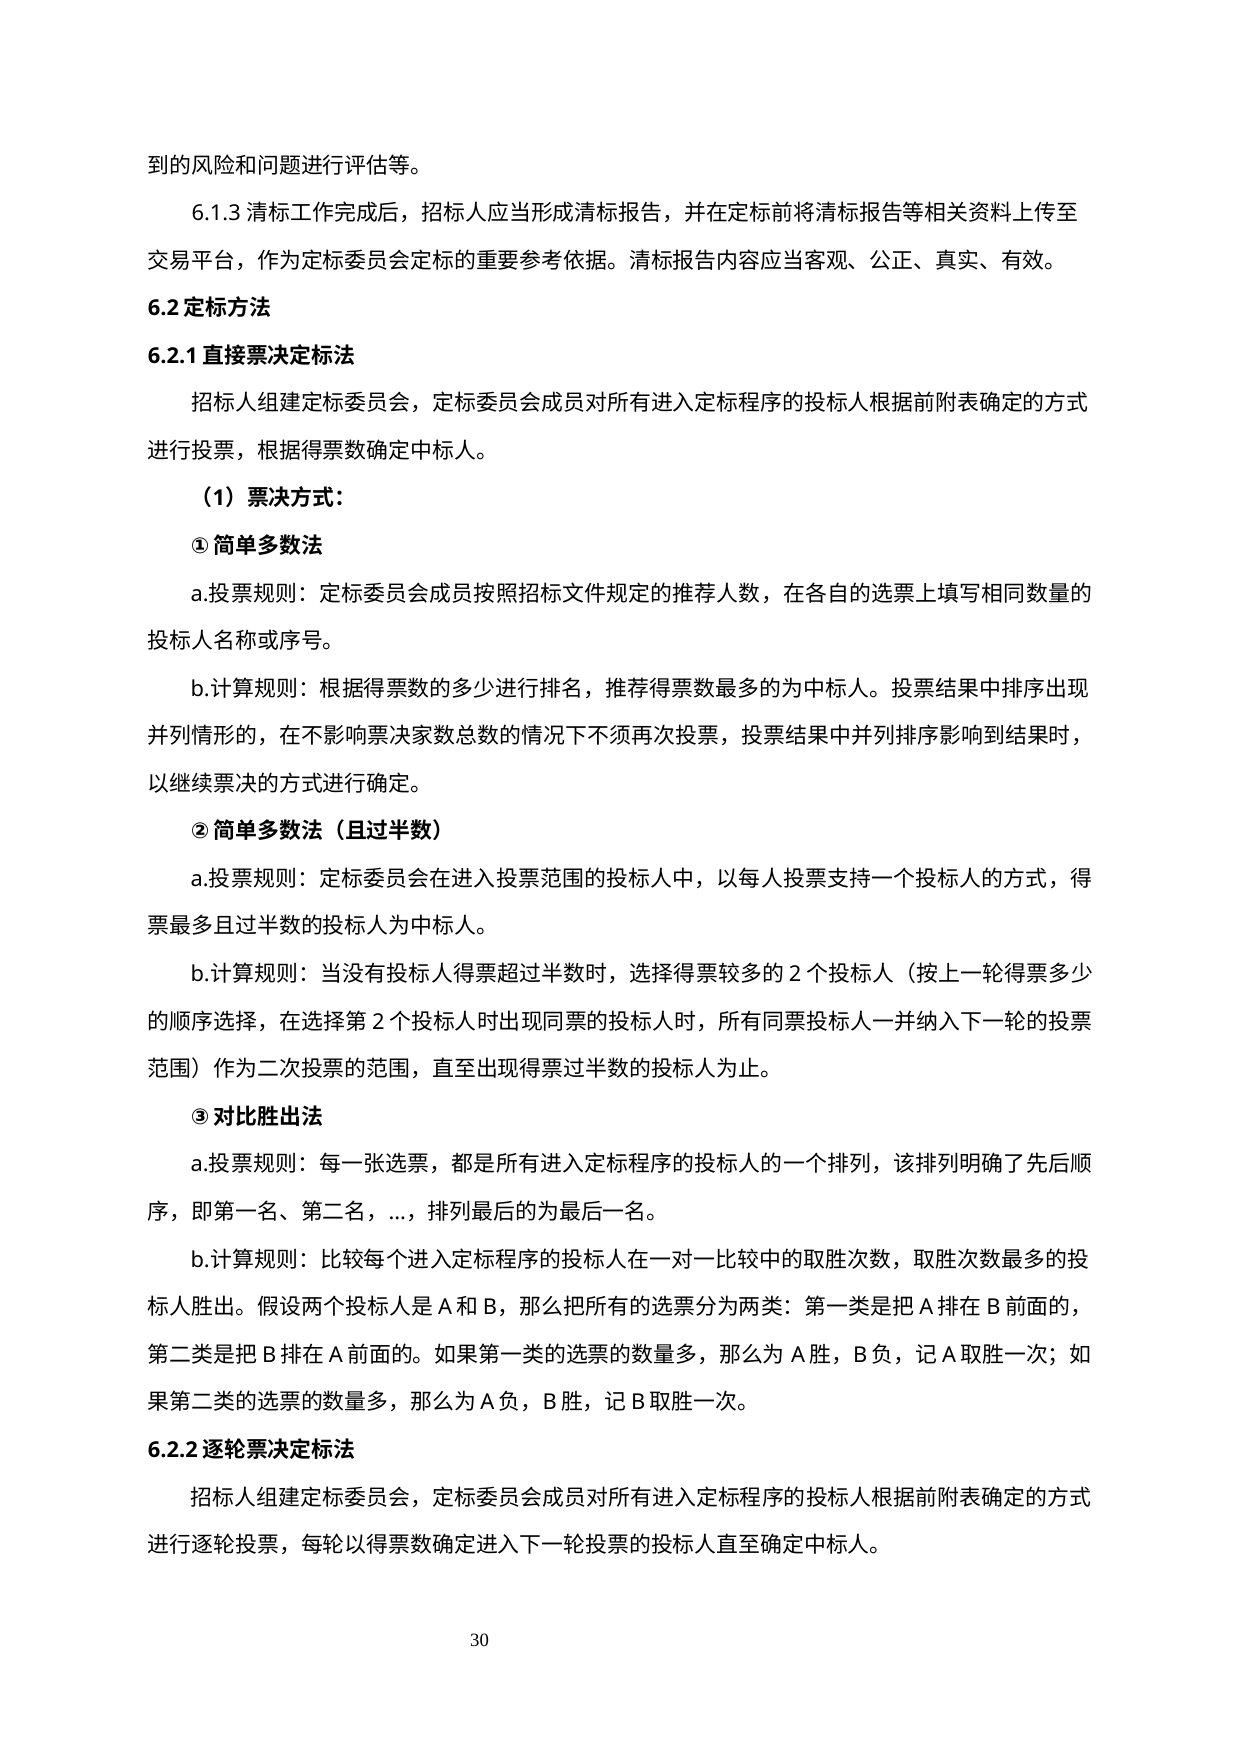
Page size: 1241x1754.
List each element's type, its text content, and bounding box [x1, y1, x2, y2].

text a.投票规则：定标委员会成员按照招标文件规定的推荐人数，在各自的选票上填写相同数量的投标人名称或序号。 [148, 576, 1093, 655]
text b.计算规则：当没有投标人得票超过半数时，选择得票较多的2个投标人（按上一轮得票多少的顺序选择，在选择第2个投标人时出现同票的投标人时，所有同票投标人一并纳入下一轮的投票范围）作为二次投票的范围，直至出现得票过半数的投标人为止。 [148, 956, 1093, 1083]
text a.投票规则：定标委员会在进入投票范围的投标人中，以每人投票支持一个投标人的方式，得票最多且过半数的投标人为中标人。 [148, 861, 1093, 940]
text b.计算规则：根据得票数的多少进行排名，推荐得票数最多的为中标人。投票结果中排序出现并列情形的，在不影响票决家数总数的情况下不须再次投票，投票结果中并列排序影响到结果时，以继续票决的方式进行确定。 [148, 671, 1093, 797]
text ②简单多数法（且过半数） [148, 813, 1093, 845]
text ①简单多数法 [148, 528, 1093, 560]
text （1）票决方式： [148, 480, 1093, 512]
text 6.2定标方法 [148, 290, 1093, 322]
text 招标人组建定标委员会，定标委员会成员对所有进入定标程序的投标人根据前附表确定的方式进行投票，根据得票数确定中标人。 [148, 385, 1093, 464]
text 6.2.2逐轮票决定标法 [148, 1432, 1093, 1464]
text a.投票规则：每一张选票，都是所有进入定标程序的投标人的一个排列，该排列明确了先后顺序，即第一名、第二名，...，排列最后的为最后一名。 [148, 1146, 1093, 1226]
text 6.1.3 清标工作完成后，招标人应当形成清标报告，并在定标前将清标报告等相关资料上传至交易平台，作为定标委员会定标的重要参考依据。清标报告内容应当客观、公正、真实、有效。 [148, 195, 1093, 274]
text b.计算规则：比较每个进入定标程序的投标人在一对一比较中的取胜次数，取胜次数最多的投标人胜出。假设两个投标人是A和B，那么把所有的选票分为两类：第一类是把A排在B前面的，第二类是把B排在A前面的。如果第一类的选票的数量多，那么为A胜，B负，记A取胜一次；如果第二类的选票的数量多，那么为A负，B胜，记B取胜一次。 [148, 1242, 1093, 1416]
text 招标人组建定标委员会，定标委员会成员对所有进入定标程序的投标人根据前附表确定的方式进行逐轮投票，每轮以得票数确定进入下一轮投票的投标人直至确定中标人。 [148, 1479, 1093, 1559]
text ③对比胜出法 [148, 1099, 1093, 1131]
text 6.2.1直接票决定标法 [148, 338, 1093, 369]
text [148, 148, 1093, 179]
